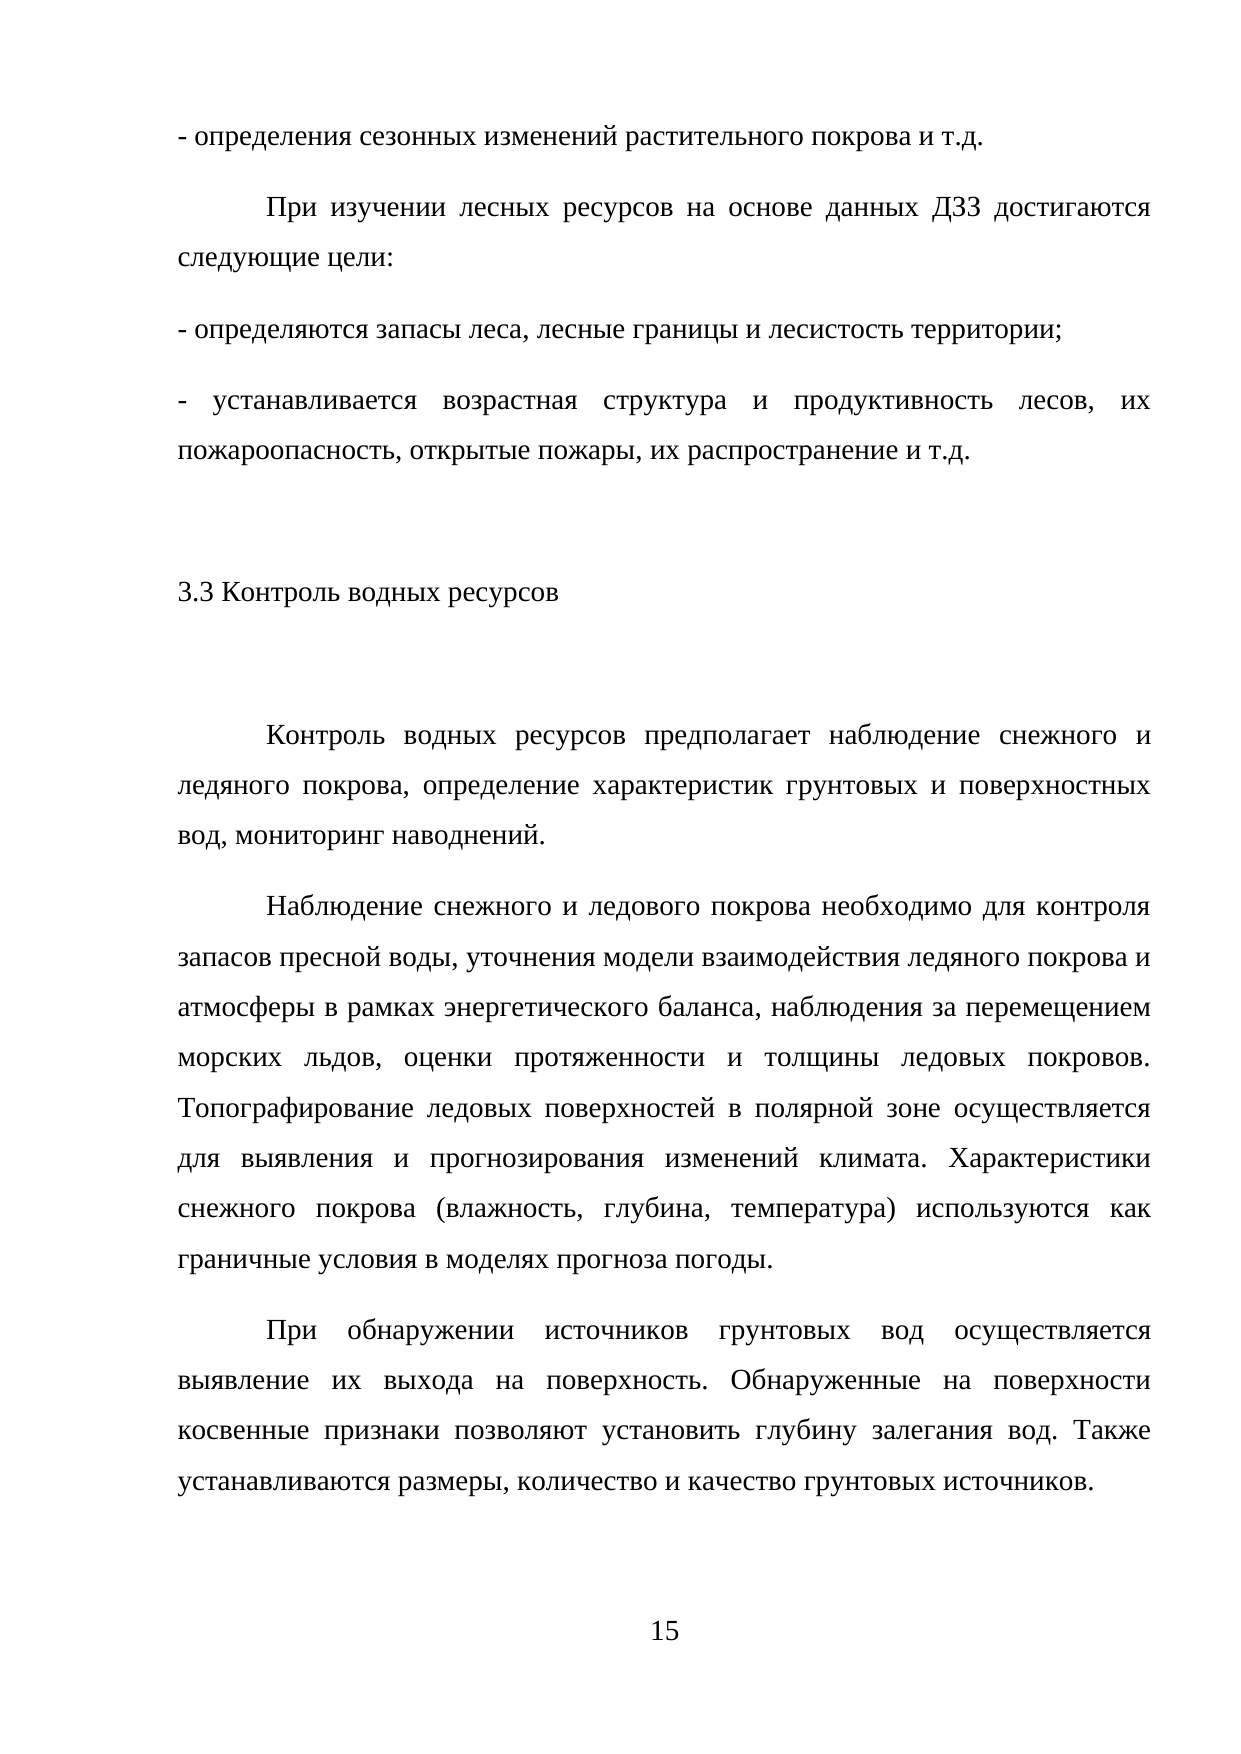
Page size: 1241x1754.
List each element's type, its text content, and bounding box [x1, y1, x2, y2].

text - определяются запасы леса, лесные границы и лесистость территории; [177, 311, 1152, 344]
text Контроль водных ресурсов предполагает наблюдение снежного и ледяного покрова, определение характеристик грунтовых и поверхностных вод, мониторинг наводнений. [177, 717, 1152, 851]
text Наблюдение снежного и ледового покрова необходимо для контроля запасов пресной воды, уточнения модели взаимодействия ледяного покрова и атмосферы в рамках энергетического баланса, наблюдения за перемещением морских льдов, оценки протяженности и толщины ледовых покровов. Топографирование ледовых поверхностей в полярной зоне осуществляется для выявления и прогнозирования изменений климата. Характеристики снежного покрова (влажность, глубина, температура) используются как граничные условия в моделях прогноза погоды. [177, 888, 1152, 1274]
text При обнаружении источников грунтовых вод осуществляется выявление их выхода на поверхность. Обнаруженные на поверхности косвенные признаки позволяют установить глубину залегания вод. Также устанавливаются размеры, количество и качество грунтовых источников. [177, 1312, 1152, 1496]
text При изучении лесных ресурсов на основе данных ДЗЗ достигаются следующие цели: [177, 189, 1152, 273]
text - определения сезонных изменений растительного покрова и т.д. [177, 118, 1152, 152]
text 3.3 Контроль водных ресурсов [177, 574, 1152, 608]
text - устанавливается возрастная структура и продуктивность лесов, их пожароопасность, открытые пожары, их распространение и т.д. [177, 382, 1152, 466]
